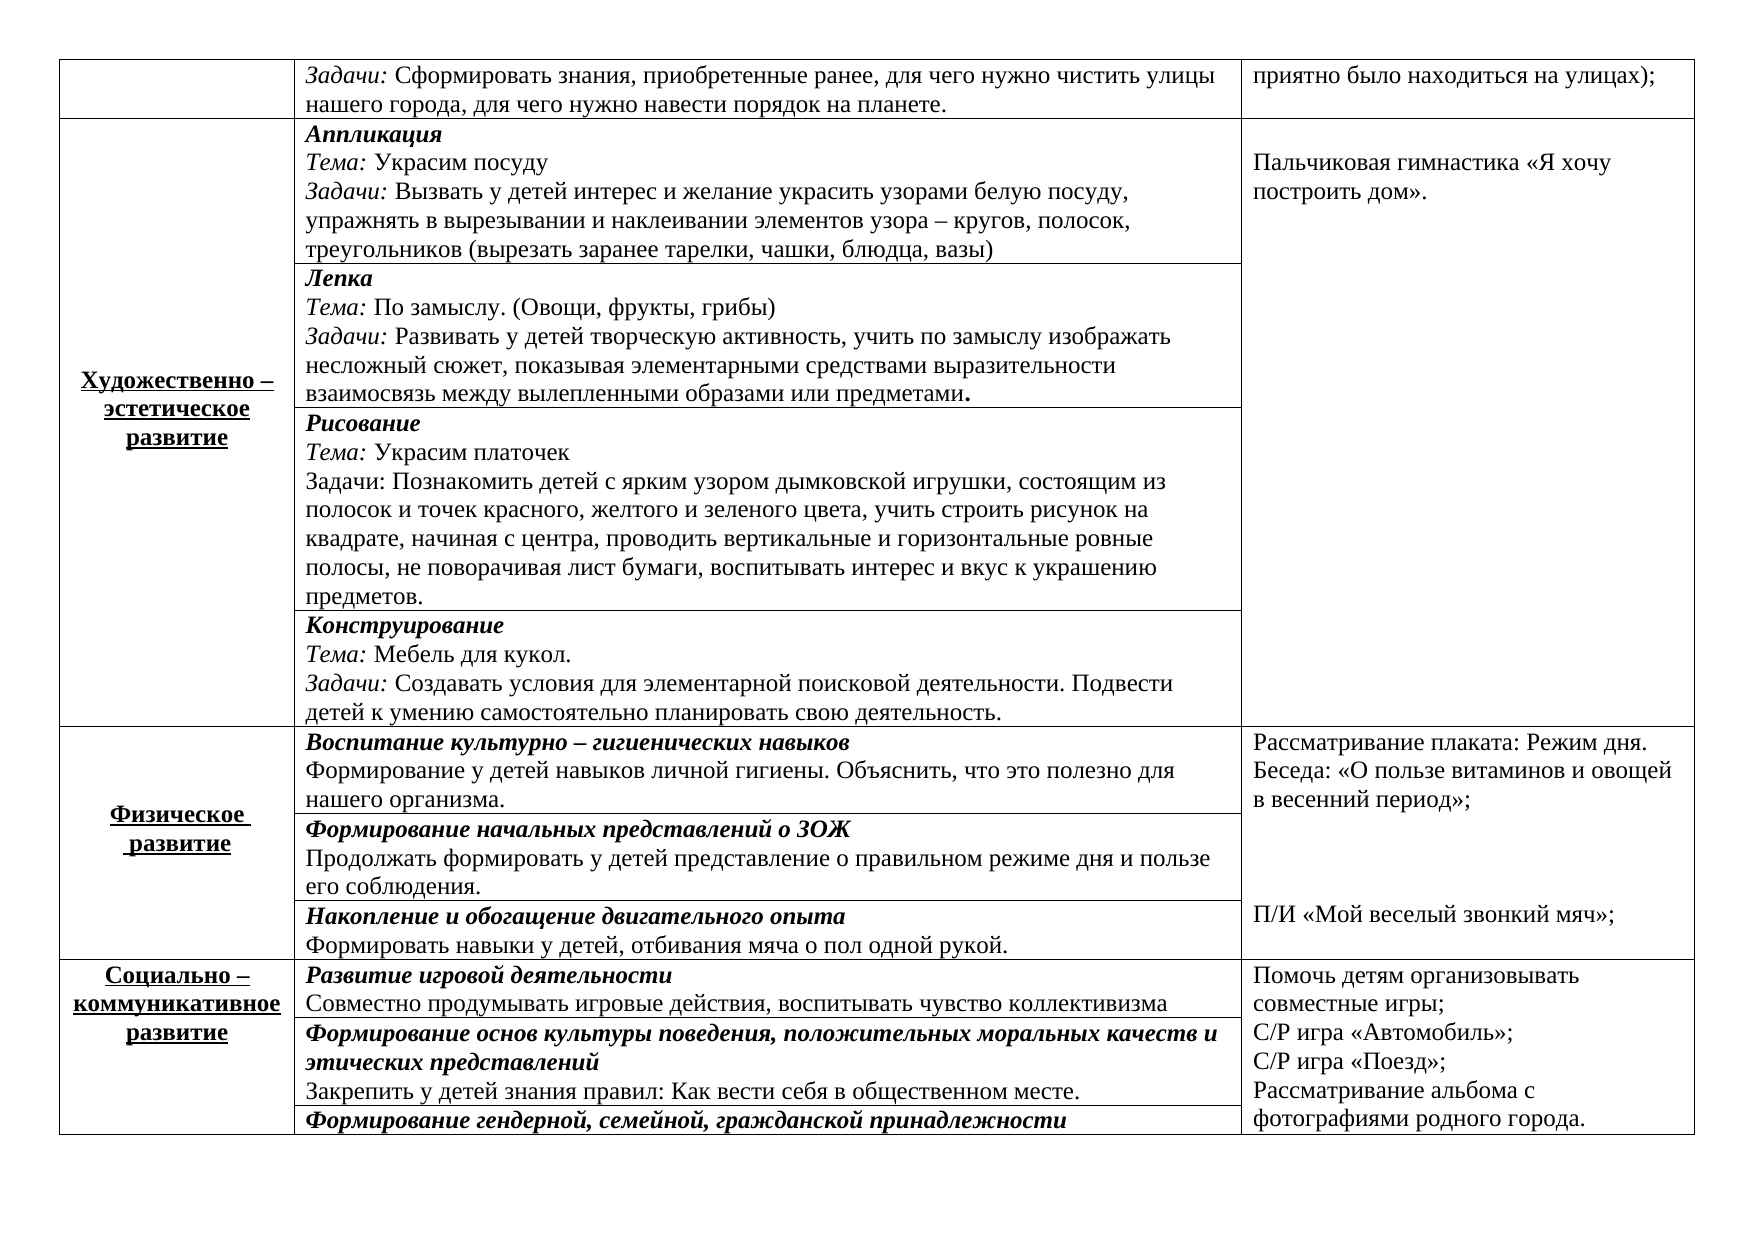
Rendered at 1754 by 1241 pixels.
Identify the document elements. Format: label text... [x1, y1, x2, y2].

table_cell Формирование начальных представлений о ЗОЖ Продолжать формировать у детей представление о правильном режиме дня и пользе его соблюдения. [295, 814, 1241, 900]
table_cell Рассматривание плаката: Режим дня. Беседа: «О пользе витаминов и овощей в весенний период»; П/И «Мой веселый звонкий мяч»; [1242, 727, 1694, 959]
table_cell Рисование Тема: Украсим платочек Задачи: Познакомить детей с ярким узором дымковской игрушки, состоящим из полосок и точек красного, желтого и зеленого цвета, учить строить рисунок на квадрате, начиная с центра, проводить вертикальные и горизонтальные ровные полосы, не поворачивая лист бумаги, воспитывать интерес и вкус к украшению предметов. [295, 408, 1241, 609]
table_cell Формирование основ культуры поведения, положительных моральных качеств и этических представлений Закрепить у детей знания правил: Как вести себя в общественном месте. [295, 1018, 1241, 1104]
table_cell Конструирование Тема: Мебель для кукол. Задачи: Создавать условия для элементарной поисковой деятельности. Подвести детей к умению самостоятельно планировать свою деятельность. [295, 611, 1241, 726]
table_cell Физическое развитие [60, 727, 294, 959]
table_cell Социально – коммуникативное развитие [60, 960, 294, 1134]
table_cell Воспитание культурно – гигиенических навыков Формирование у детей навыков личной гигиены. Объяснить, что это полезно для нашего организма. [295, 727, 1241, 813]
table_cell Развитие игровой деятельности Совместно продумывать игровые действия, воспитывать чувство коллективизма [295, 960, 1241, 1017]
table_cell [295, 1106, 1241, 1134]
table_cell Лепка Тема: По замыслу. (Овощи, фрукты, грибы) Задачи: Развивать у детей творческую активность, учить по замыслу изображать несложный сюжет, показывая элементарными средствами выразительности взаимосвязь между вылепленными образами или предметами. [295, 264, 1241, 407]
table_cell Пальчиковая гимнастика «Я хочу построить дом». [1242, 119, 1694, 726]
table_cell Помочь детям организовывать совместные игры; С/Р игра «Автомобиль»; С/Р игра «Поезд»; Рассматривание альбома с фотографиями родного города. С/Р игра «День рожденье куклы Маши» (Помочь детям в развертывании сюжета, делать упор на сервировку стола и прием гостей) Экспериментальная деятельность (в соответствии с тематикой) Цель: Способствовать развитию у детей познавательной активности, любознательности, стремления к самостоятельному познанию и мышлению. [1242, 960, 1694, 1134]
table_cell Накопление и обогащение двигательного опыта Формировать навыки у детей, отбивания мяча о пол одной рукой. [295, 901, 1241, 959]
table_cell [295, 60, 1241, 118]
table_cell Аппликация Тема: Украсим посуду Задачи: Вызвать у детей интерес и желание украсить узорами белую посуду, упражнять в вырезывании и наклеивании элементов узора – кругов, полосок, треугольников (вырезать заранее тарелки, чашки, блюдца, вазы) [295, 119, 1241, 262]
table_cell Художественно – эстетическое развитие [60, 119, 294, 726]
